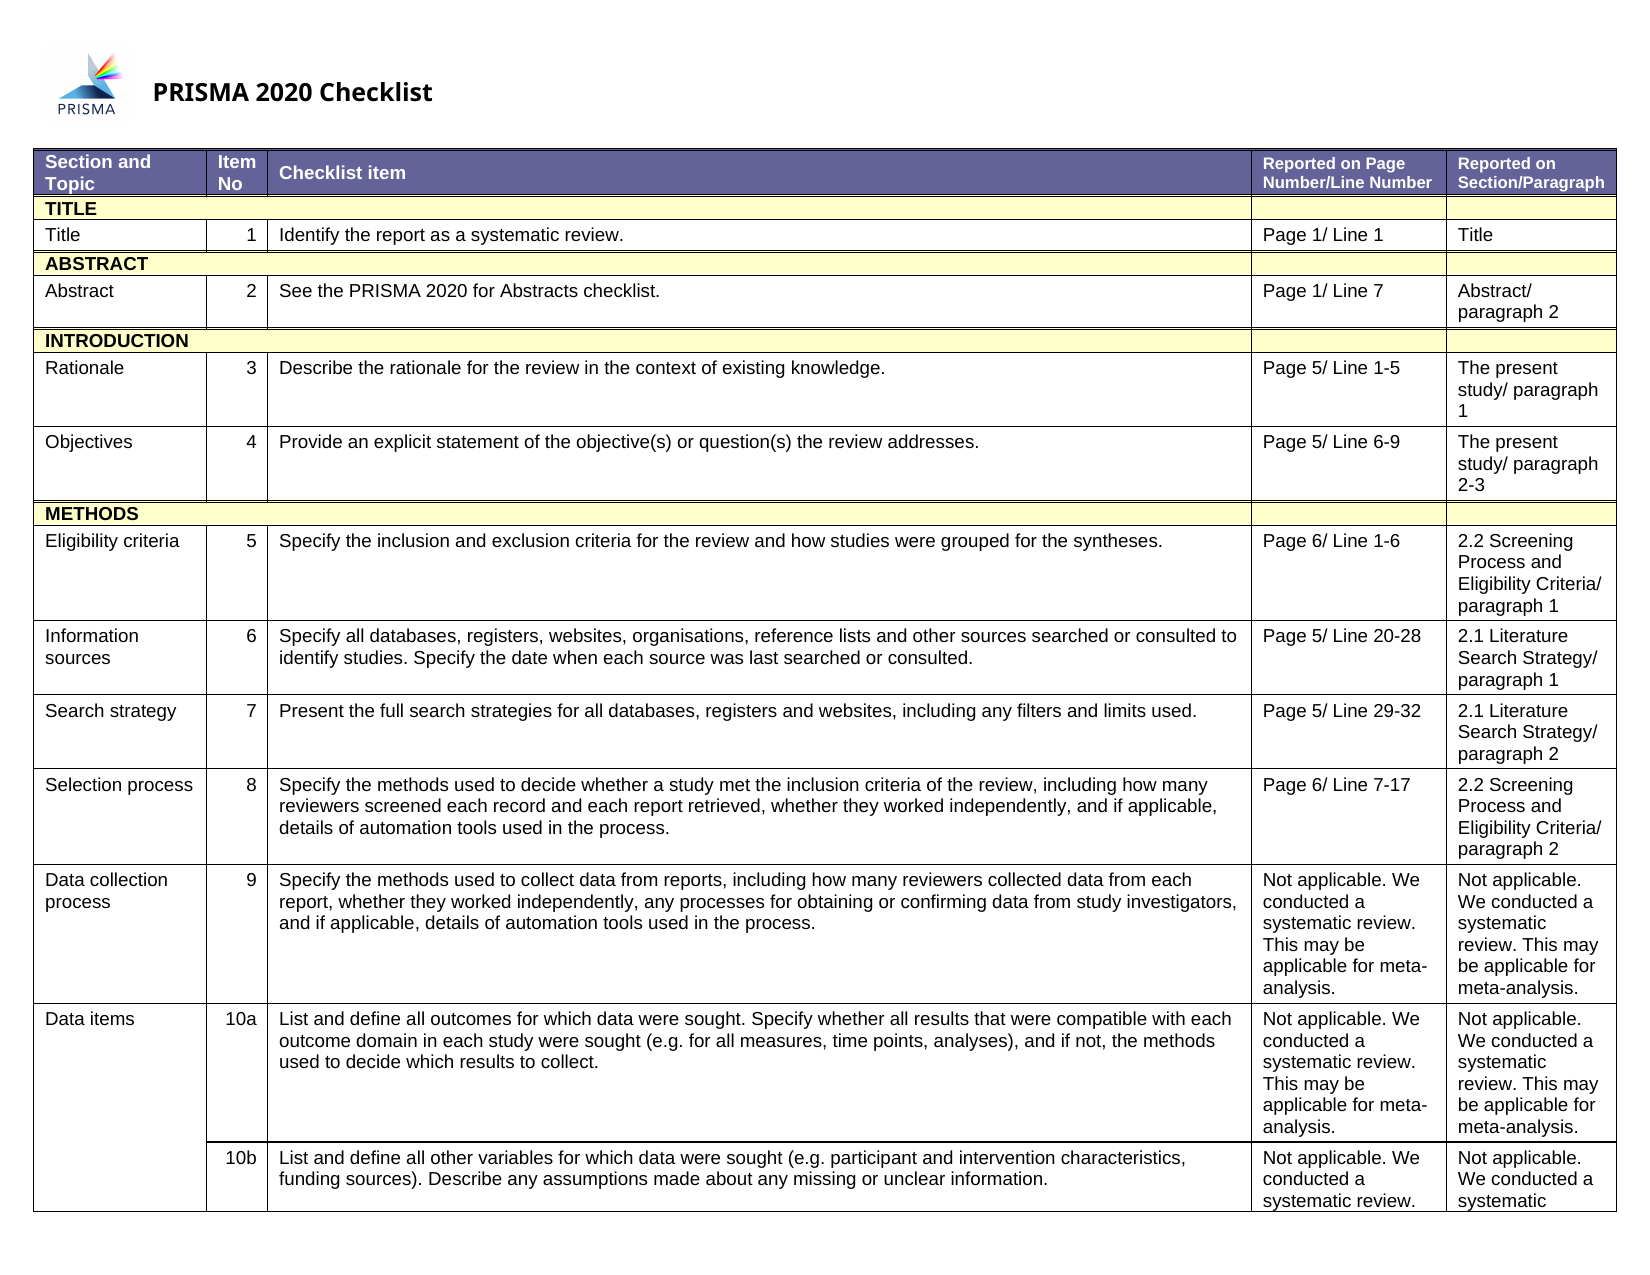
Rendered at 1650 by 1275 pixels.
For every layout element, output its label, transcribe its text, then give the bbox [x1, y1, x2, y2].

table_cell Page 1/ Line 1 [1252, 220, 1446, 250]
table_cell The present study/ paragraph 1 [1447, 353, 1616, 426]
table_cell 5 [207, 526, 267, 620]
table_cell 8 [207, 769, 267, 864]
table_cell [1447, 503, 1616, 524]
table_cell [1252, 197, 1446, 219]
table_cell Title [1447, 220, 1616, 250]
table_cell ABSTRACT [34, 253, 1251, 274]
table_cell Not applicable. We conducted a systematic review. This may be applicable for meta-analysis. [1447, 865, 1616, 1003]
table_cell Title [34, 220, 206, 250]
table_cell Page 6/ Line 1-6 [1252, 526, 1446, 620]
table_cell Eligibility criteria [34, 526, 206, 620]
table_cell Specify the inclusion and exclusion criteria for the review and how studies were grouped for the syntheses. [268, 526, 1251, 620]
table_cell 10b [207, 1143, 267, 1211]
table_cell Describe the rationale for the review in the context of existing knowledge. [268, 353, 1251, 426]
table_cell 9 [207, 865, 267, 1003]
table_cell The present study/ paragraph 2-3 [1447, 427, 1616, 500]
table_header Checklist item [268, 151, 1251, 194]
table_cell Not applicable. We conducted a systematic review. This may be applicable for meta-analysis. [1447, 1143, 1616, 1211]
table_cell [1252, 503, 1446, 524]
table_cell Page 6/ Line 7-17 [1252, 769, 1446, 864]
table_cell 2.2 Screening Process and Eligibility Criteria/ paragraph 1 [1447, 526, 1616, 620]
table_cell Abstract [34, 276, 206, 327]
table_cell 3 [207, 353, 267, 426]
table_cell 7 [207, 695, 267, 768]
table_cell Page 5/ Line 1-5 [1252, 353, 1446, 426]
table_cell Data items [34, 1004, 206, 1211]
table_cell Selection process [34, 769, 206, 864]
table_cell Abstract/ paragraph 2 [1447, 276, 1616, 327]
table_cell Page 5/ Line 29-32 [1252, 695, 1446, 768]
table_header Section and Topic [34, 151, 206, 194]
table_cell Data collection process [34, 865, 206, 1003]
table_cell 2.2 Screening Process and Eligibility Criteria/ paragraph 2 [1447, 769, 1616, 864]
table_cell Page 1/ Line 7 [1252, 276, 1446, 327]
table_cell 1 [207, 220, 267, 250]
table_cell [1252, 330, 1446, 352]
table_cell Not applicable. We conducted a systematic review. This may be applicable for meta-analysis. [1252, 1004, 1446, 1141]
table_cell 6 [207, 621, 267, 694]
table_cell Specify the methods used to decide whether a study met the inclusion criteria of the review, including how many reviewers screened each record and each report retrieved, whether they worked independently, and if applicable, details of automation tools used in the process. [268, 769, 1251, 864]
table_cell See the PRISMA 2020 for Abstracts checklist. [268, 276, 1251, 327]
table_cell [1447, 253, 1616, 274]
table_cell [1252, 253, 1446, 274]
table_cell Information sources [34, 621, 206, 694]
table_cell Specify the methods used to collect data from reports, including how many reviewers collected data from each report, whether they worked independently, any processes for obtaining or confirming data from study investigators, and if applicable, details of automation tools used in the process. [268, 865, 1251, 1003]
table_cell Provide an explicit statement of the objective(s) or question(s) the review addresses. [268, 427, 1251, 500]
table_cell Objectives [34, 427, 206, 500]
table_cell Rationale [34, 353, 206, 426]
table_cell 2 [207, 276, 267, 327]
table_cell Identify the report as a systematic review. [268, 220, 1251, 250]
table_cell Page 5/ Line 6-9 [1252, 427, 1446, 500]
table_cell Present the full search strategies for all databases, registers and websites, including any filters and limits used. [268, 695, 1251, 768]
table_cell 4 [207, 427, 267, 500]
table_cell INTRODUCTION [34, 330, 1251, 352]
table_cell 2.1 Literature Search Strategy/ paragraph 2 [1447, 695, 1616, 768]
table_cell Search strategy [34, 695, 206, 768]
picture [45, 44, 131, 126]
table_cell Page 5/ Line 20-28 [1252, 621, 1446, 694]
table_cell METHODS [34, 503, 1251, 524]
table_header Item No [207, 151, 267, 194]
table_cell Not applicable. We conducted a systematic review. This may be applicable for meta-analysis. [1252, 865, 1446, 1003]
table_cell Not applicable. We conducted a systematic review. This may be applicable for meta-analysis. [1252, 1143, 1446, 1211]
table_cell Specify all databases, registers, websites, organisations, reference lists and other sources searched or consulted to identify studies. Specify the date when each source was last searched or consulted. [268, 621, 1251, 694]
table_header Reported on Page Number/Line Number [1252, 151, 1446, 194]
table_cell 2.1 Literature Search Strategy/ paragraph 1 [1447, 621, 1616, 694]
table_cell List and define all outcomes for which data were sought. Specify whether all results that were compatible with each outcome domain in each study were sought (e.g. for all measures, time points, analyses), and if not, the methods used to decide which results to collect. [268, 1004, 1251, 1141]
table_cell Not applicable. We conducted a systematic review. This may be applicable for meta-analysis. [1447, 1004, 1616, 1141]
table_cell 10a [207, 1004, 267, 1141]
table_cell [1447, 330, 1616, 352]
table_header Reported on Section/Paragraph [1447, 151, 1616, 194]
table_cell [1447, 197, 1616, 219]
table_cell TITLE [34, 197, 1251, 219]
